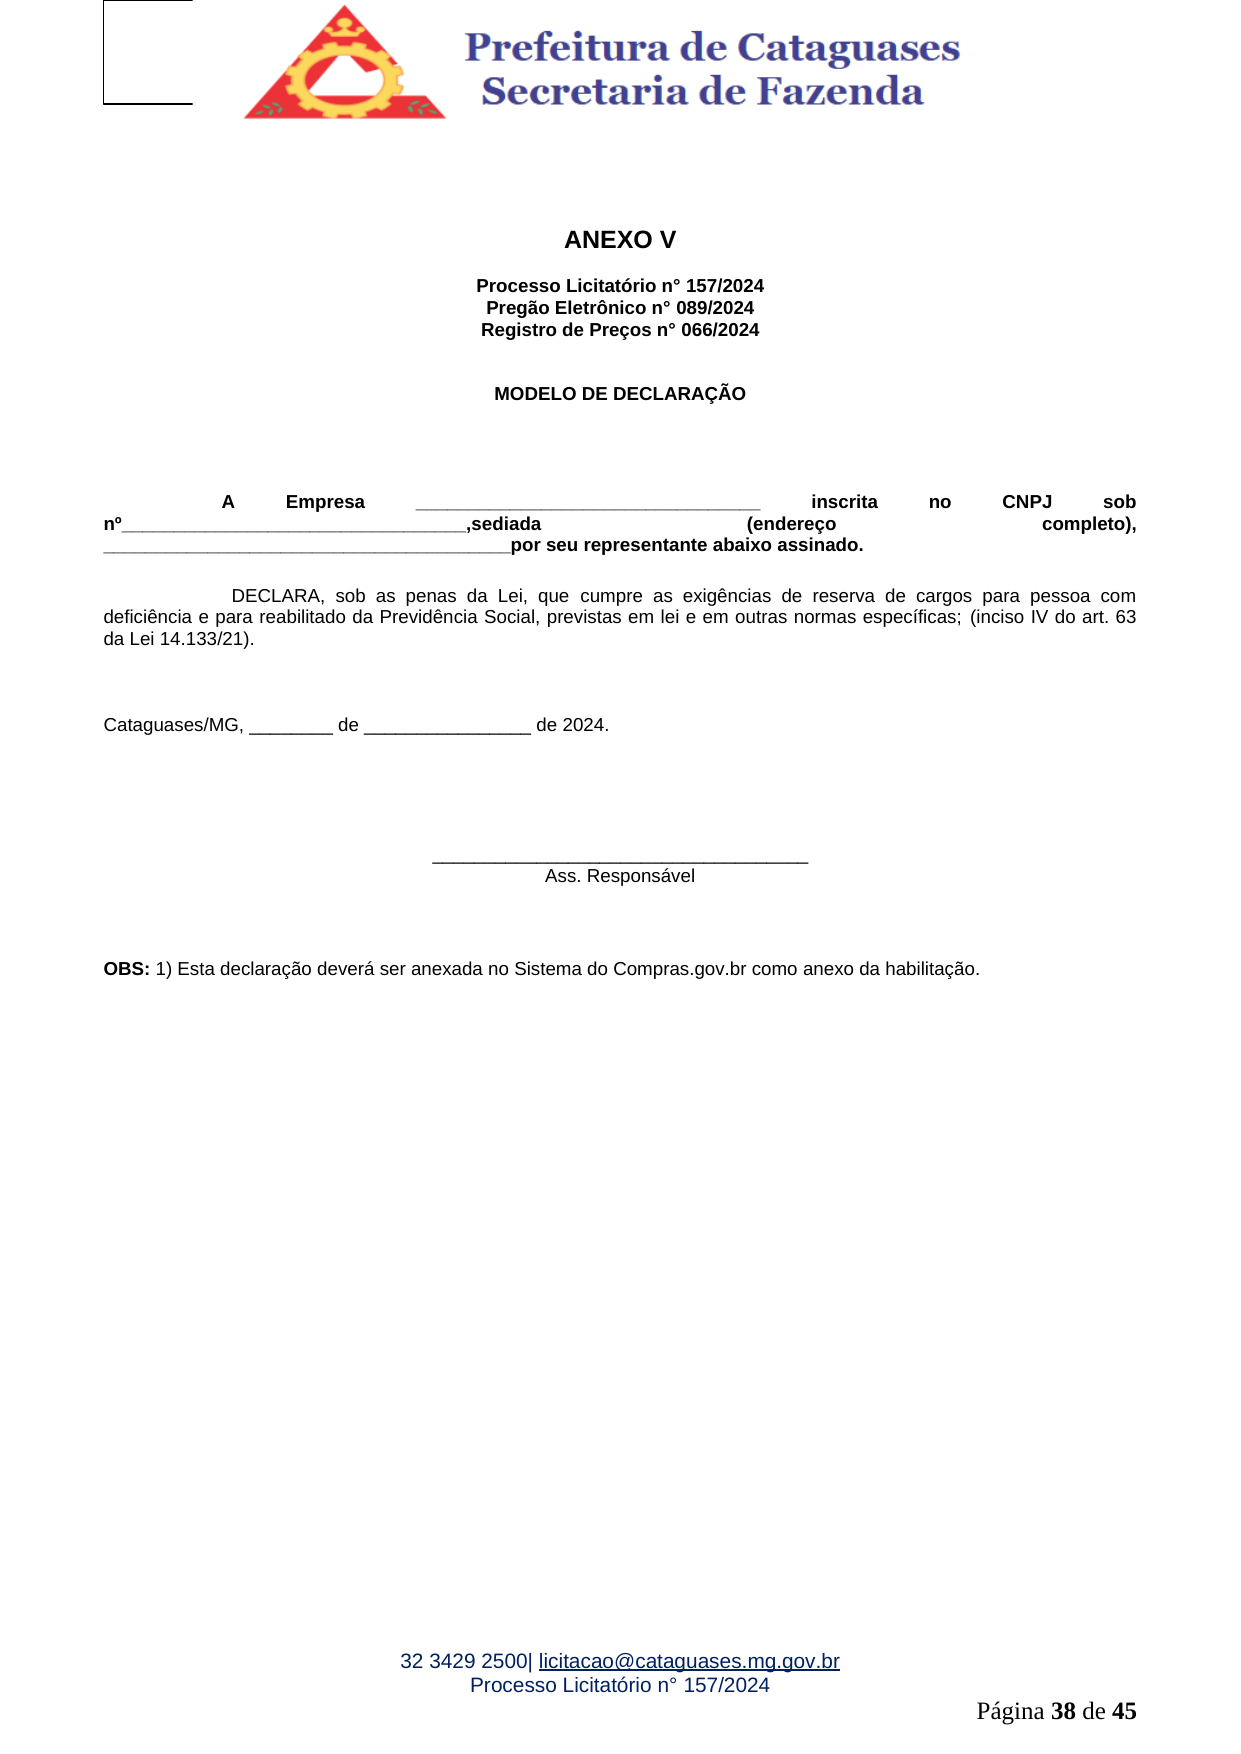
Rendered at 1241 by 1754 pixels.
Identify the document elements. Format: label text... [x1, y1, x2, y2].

text Processo Licitatório n° 157/2024 [103, 275, 1137, 297]
text Pregão Eletrônico n° 089/2024 [103, 297, 1137, 318]
text ____________________________________ [103, 843, 1137, 865]
text A Empresa _________________________________ inscrita no CNPJ sob nº_________________________________,sediada (endereço completo), _______________________________________por seu representante abaixo assinado. [103, 491, 1137, 556]
text ANEXO V [103, 225, 1137, 254]
text Ass. Responsável [103, 865, 1137, 886]
text MODELO DE DECLARAÇÃO [103, 383, 1137, 405]
text DECLARA, sob as penas da Lei, que cumpre as exigências de reserva de cargos para pessoa com deficiência e para reabilitado da Previdência Social, previstas em lei e em outras normas específicas; (inciso IV do art. 63 da Lei 14.133/21). [103, 584, 1137, 649]
text Cataguases/MG, ________ de ________________ de 2024. [103, 714, 1137, 735]
text Registro de Preços n° 066/2024 [103, 318, 1137, 340]
picture [192, 0, 1048, 139]
text OBS: 1) Esta declaração deverá ser anexada no Sistema do Compras.gov.br como anexo da habilitação. [103, 958, 1137, 980]
